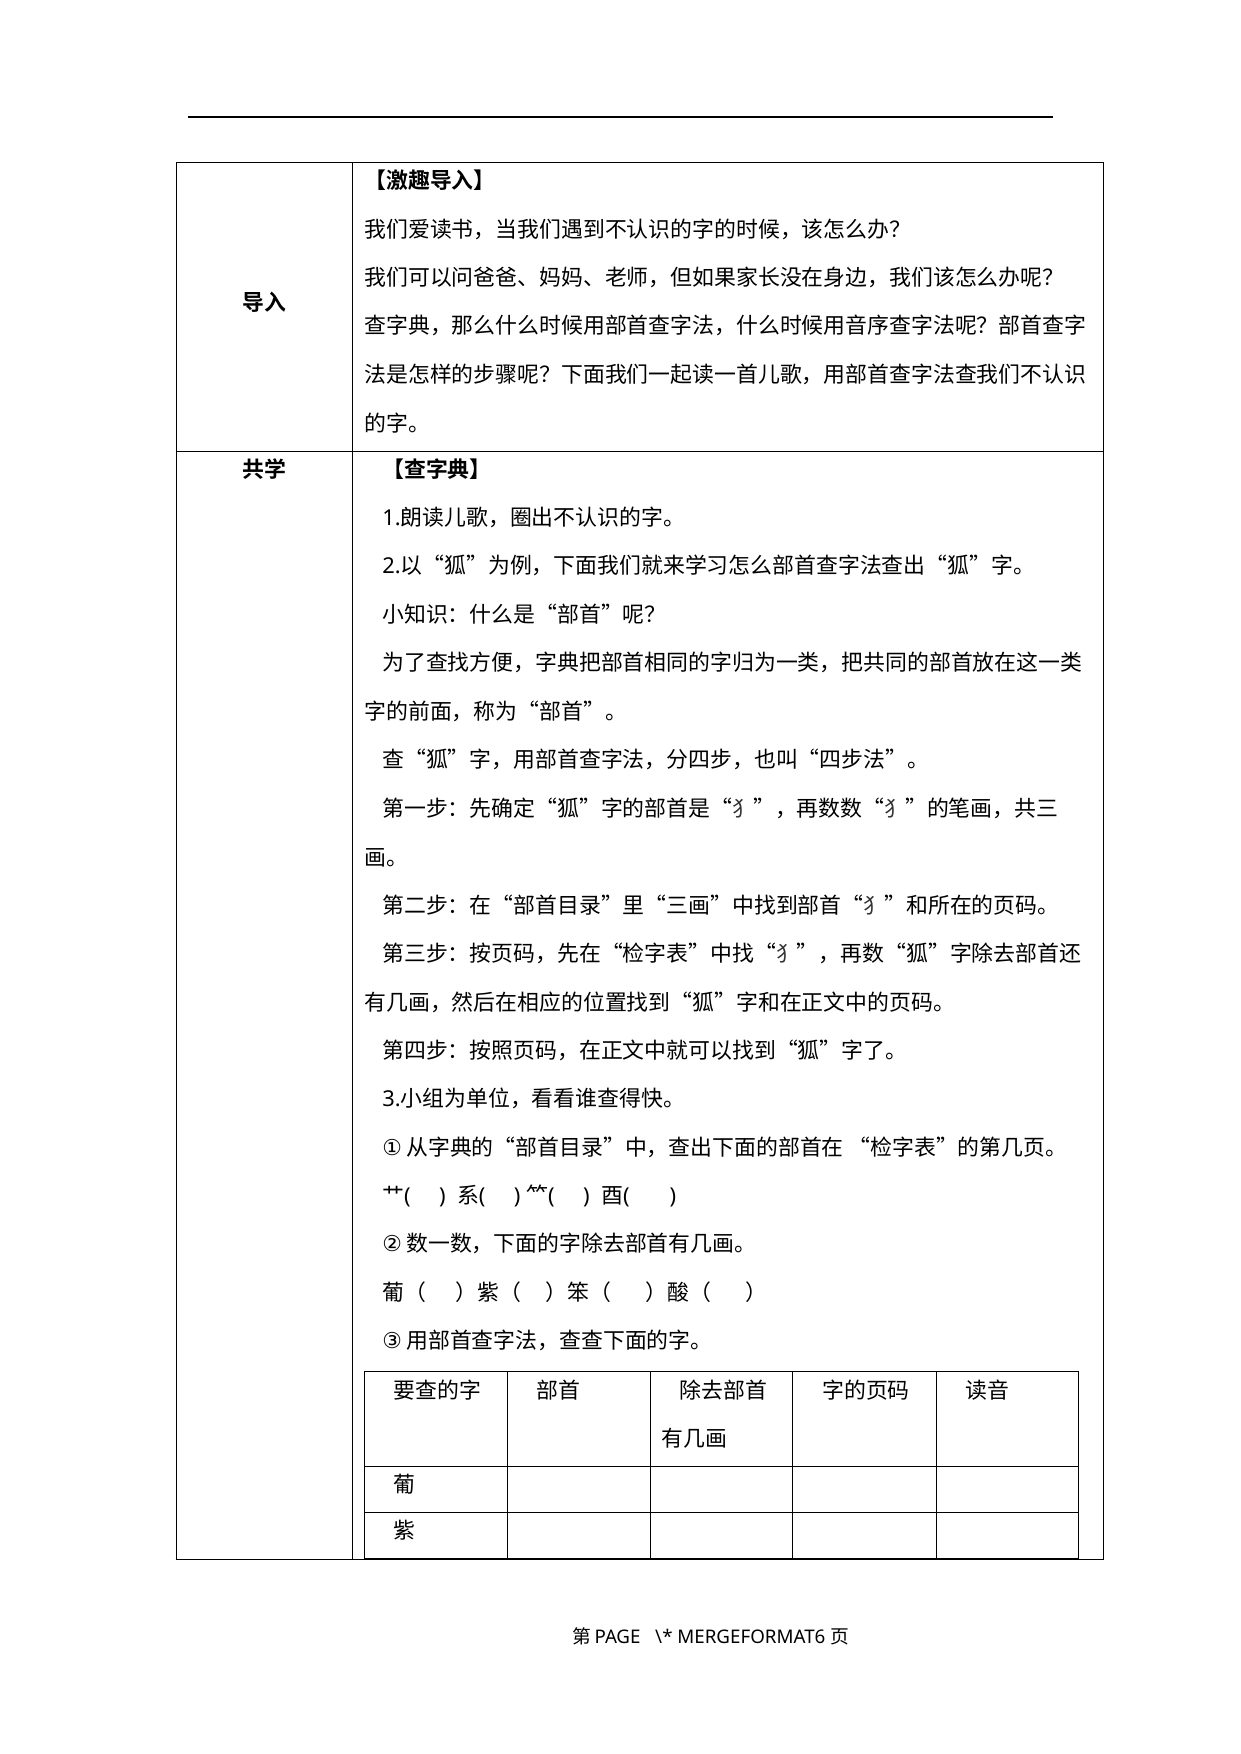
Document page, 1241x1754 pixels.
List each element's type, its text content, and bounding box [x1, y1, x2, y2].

table_cell 导入 [177, 163, 352, 451]
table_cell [353, 452, 1103, 1559]
table_cell 【激趣导入】 我们爱读书，当我们遇到不认识的字的时候，该怎么办？ 我们可以问爸爸、妈妈、老师，但如果家长没在身边，我们该怎么办呢？ 查字典，那么什么时候用部首查字法，什么时候用音序查字法呢？部首查字法是怎样的步骤呢？下面我们一起读一首儿歌，用部首查字法查我们不认识的字。 [353, 163, 1103, 451]
table_cell 共学 [177, 452, 352, 1559]
